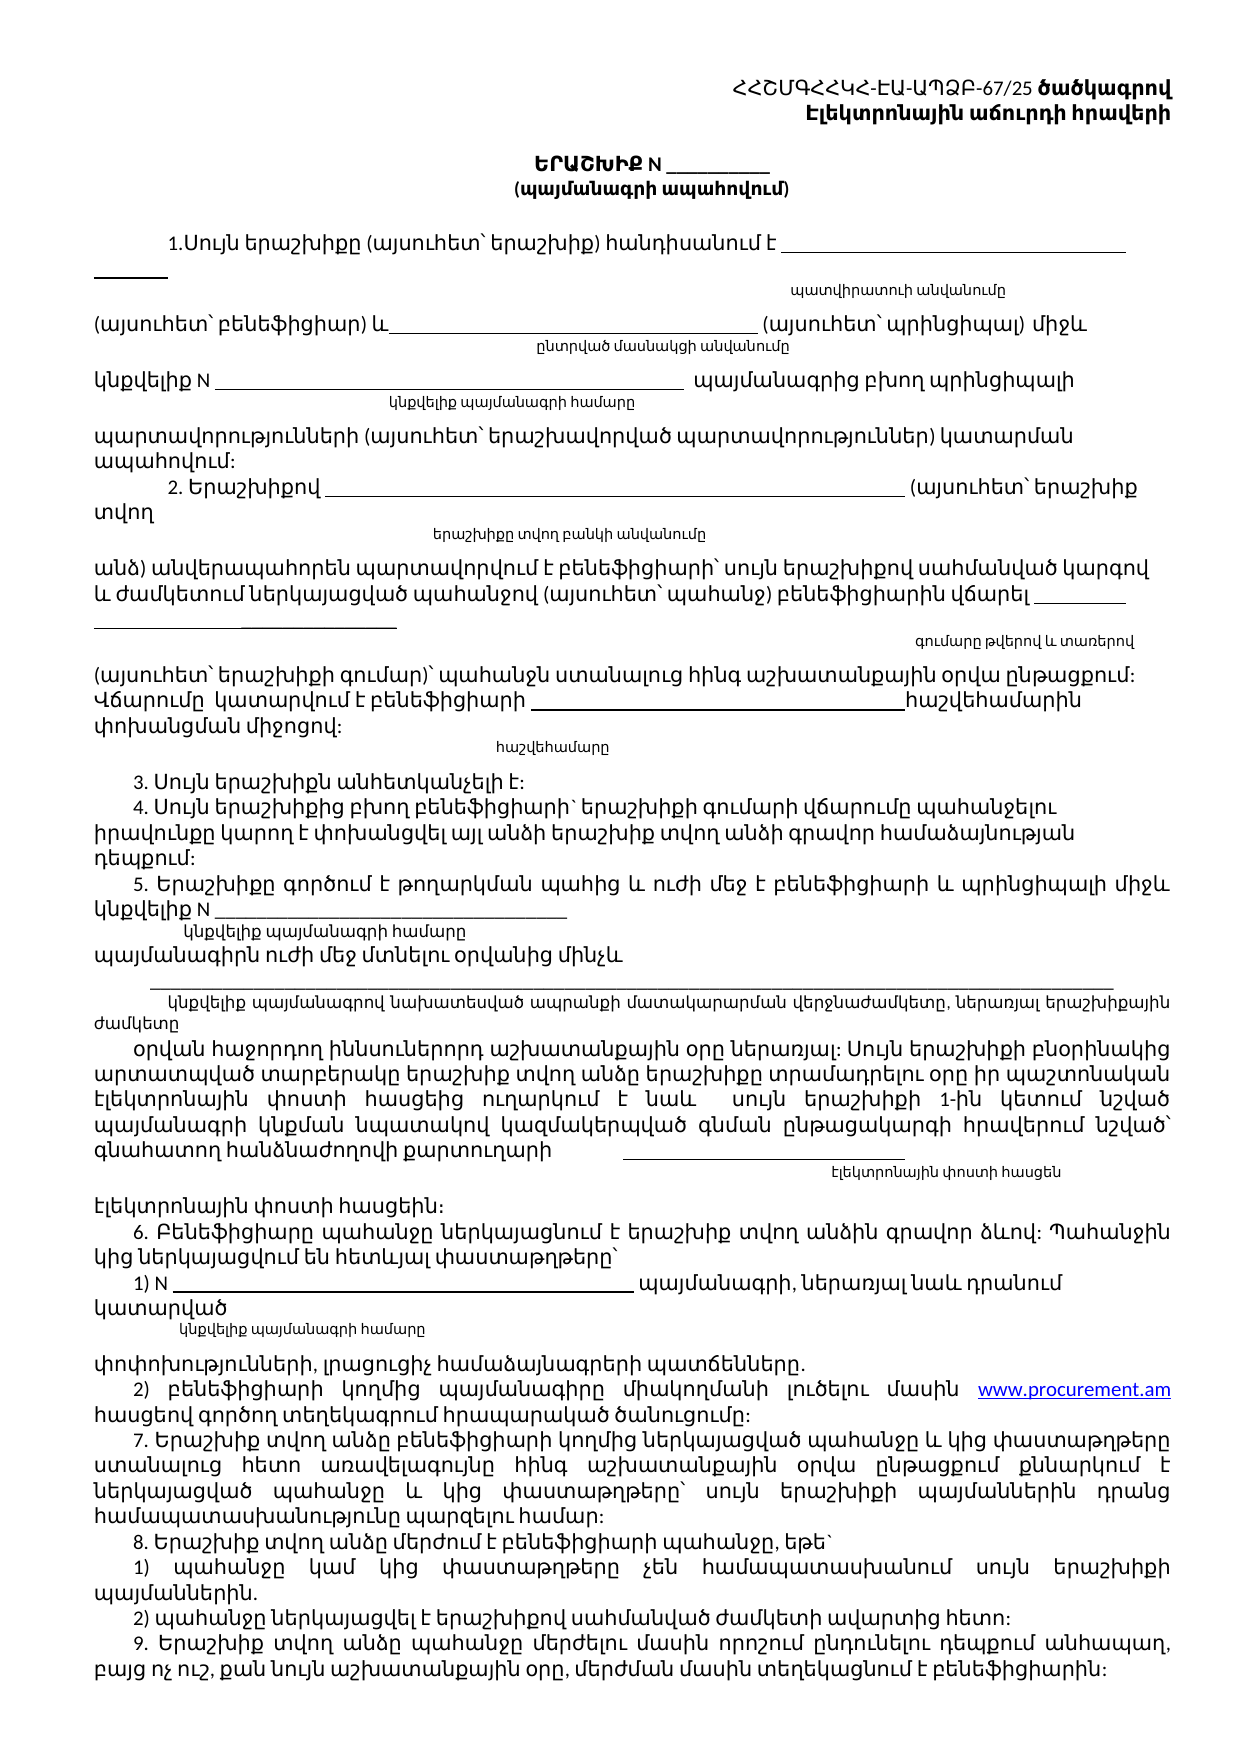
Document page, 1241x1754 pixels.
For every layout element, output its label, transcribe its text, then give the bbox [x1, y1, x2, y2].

text էլեկտրոնային փոստի հասցեին։ [94, 1193, 1171, 1219]
text 4. Սույն երաշխիքից բխող բենեֆիցիարի` երաշխիքի գումարի վճարումը պահանջելու իրավունքը կարող է փոխանցվել այլ անձի երաշխիք տվող անձի գրավոր համաձայնության դեպքում: [94, 794, 1171, 871]
text անձ) անվերապահորեն պարտավորվում է բենեֆիցիարի՝ սույն երաշխիքով սահմանված կարգով և ժամկետում ներկայացված պահանջով (այսուհետ՝ պահանջ) բենեֆիցիարին վճարել _______________ [94, 556, 1171, 632]
text էլեկտրոնային փոստի հասցեն [94, 1163, 1171, 1193]
text 1) N պայմանագրի, ներառյալ նաև դրանում կատարված [94, 1270, 1171, 1321]
text օրվան հաջորդող իննսուներորդ աշխատանքային օրը ներառյալ: Սույն երաշխիքի բնօրինակից արտատպված տարբերակը երաշխիք տվող անձը երաշխիքը տրամադրելու օրը իր պաշտոնական էլեկտրոնային փոստի հասցեից ուղարկում է նաև սույն երաշխիքի 1-ին կետում նշված պայմանագրի կնքման նպատակով կազմակերպված գնման ընթացակարգի հրավերում նշված՝ գնահատող հանձնաժողովի քարտուղարի [94, 1036, 1171, 1163]
text կնքվելիք պայմանագրի համարը [94, 1321, 1171, 1351]
list կնքվելիք պայմանագրով նախատեսված ապրանքի մատակարարման վերջնաժամկետը, ներառյալ երաշխիքային ժամկետը [94, 993, 1171, 1033]
text փոփոխությունների, լրացուցիչ համաձայնագրերի պատճենները. [94, 1351, 1171, 1376]
text 1.Սույն երաշխիքը (այսուհետ՝ երաշխիք) հանդիսանում է [94, 230, 1171, 281]
text գումարը թվերով և տառերով [831, 632, 1171, 662]
text 3. Սույն երաշխիքն անհետկանչելի է: [94, 769, 1171, 794]
text 6. Բենեֆիցիարը պահանջը ներկայացնում է երաշխիք տվող անձին գրավոր ձևով: Պահանջին կից ներկայացվում են հետևյալ փաստաթղթերը՝ [94, 1219, 1171, 1270]
text կնքվելիք N պայմանագրից բխող պրինցիպալի [94, 367, 1171, 393]
list _____________________________________________________________________________________________ [94, 967, 1171, 993]
text 2) պահանջը ներկայացվել է երաշխիքով սահմանված ժամկետի ավարտից հետո: [94, 1605, 1171, 1631]
text 1) պահանջը կամ կից փաստաթղթերը չեն համապատասխանում սույն երաշխիքի պայմաններին. [94, 1554, 1171, 1605]
text (այսուհետ՝ բենեֆիցիար) և (այսուհետ՝ պրինցիպալ) միջև ընտրված մասնակցի անվանումը [94, 311, 1171, 367]
list պայմանագիրն ուժի մեջ մտնելու օրվանից մինչև [94, 942, 1171, 967]
text ԵՐԱՇԽԻՔ N __________ [94, 151, 1171, 177]
text Էլեկտրոնային աճուրդի հրավերի [94, 100, 1171, 126]
text 8. Երաշխիք տվող անձը մերժում է բենեֆիցիարի պահանջը, եթե` [94, 1529, 1171, 1554]
text կնքվելիք պայմանագրի համարը [94, 922, 1171, 942]
text (պայմանագրի ապահովում) [94, 177, 1171, 199]
text (այսուհետ՝ երաշխիքի գումար)՝ պահանջն ստանալուց հինգ աշխատանքային օրվա ընթացքում: Վճարումը կատարվում է բենեֆիցիարի հաշվեհամարին փոխանցման միջոցով: [94, 662, 1171, 738]
text պատվիրատուի անվանումը [684, 281, 1171, 311]
text պարտավորությունների (այսուհետ՝ երաշխավորված պարտավորություններ) կատարման ապահովում: [94, 423, 1171, 474]
text 2) բենեֆիցիարի կողմից պայմանագիրը միակողմանի լուծելու մասին www.procurement.am հասցեով գործող տեղեկագրում հրապարակած ծանուցումը: [94, 1376, 1171, 1427]
text 7. Երաշխիք տվող անձը բենեֆիցիարի կողմից ներկայացված պահանջը և կից փաստաթղթերը ստանալուց հետո առավելագույնը հինգ աշխատանքային օրվա ընթացքում քննարկում է ներկայացված պահանջը և կից փաստաթղթերը՝ սույն երաշխիքի պայմաններին դրանց համապատասխանությունը պարզելու համար: [94, 1427, 1171, 1529]
text երաշխիքը տվող բանկի անվանումը [94, 525, 1171, 556]
text ՀՀՇՄԳՀՀԿՀ-ԷԱ-ԱՊՁԲ-67/25 ծածկագրով [94, 75, 1171, 100]
text 2. Երաշխիքով (այսուհետ՝ երաշխիք տվող [94, 474, 1171, 525]
text հաշվեհամարը [94, 738, 1171, 769]
text 5. Երաշխիքը գործում է թողարկման պահից և ուժի մեջ է բենեֆիցիարի և պրինցիպալի միջև կնքվելիք N __________________________________ [94, 871, 1171, 922]
text կնքվելիք պայմանագրի համարը [94, 393, 1171, 423]
text 9. Երաշխիք տվող անձը պահանջը մերժելու մասին որոշում ընդունելու դեպքում անհապաղ, բայց ոչ ուշ, քան նույն աշխատանքային օրը, մերժման մասին տեղեկացնում է բենեֆիցիարին: [94, 1631, 1171, 1681]
